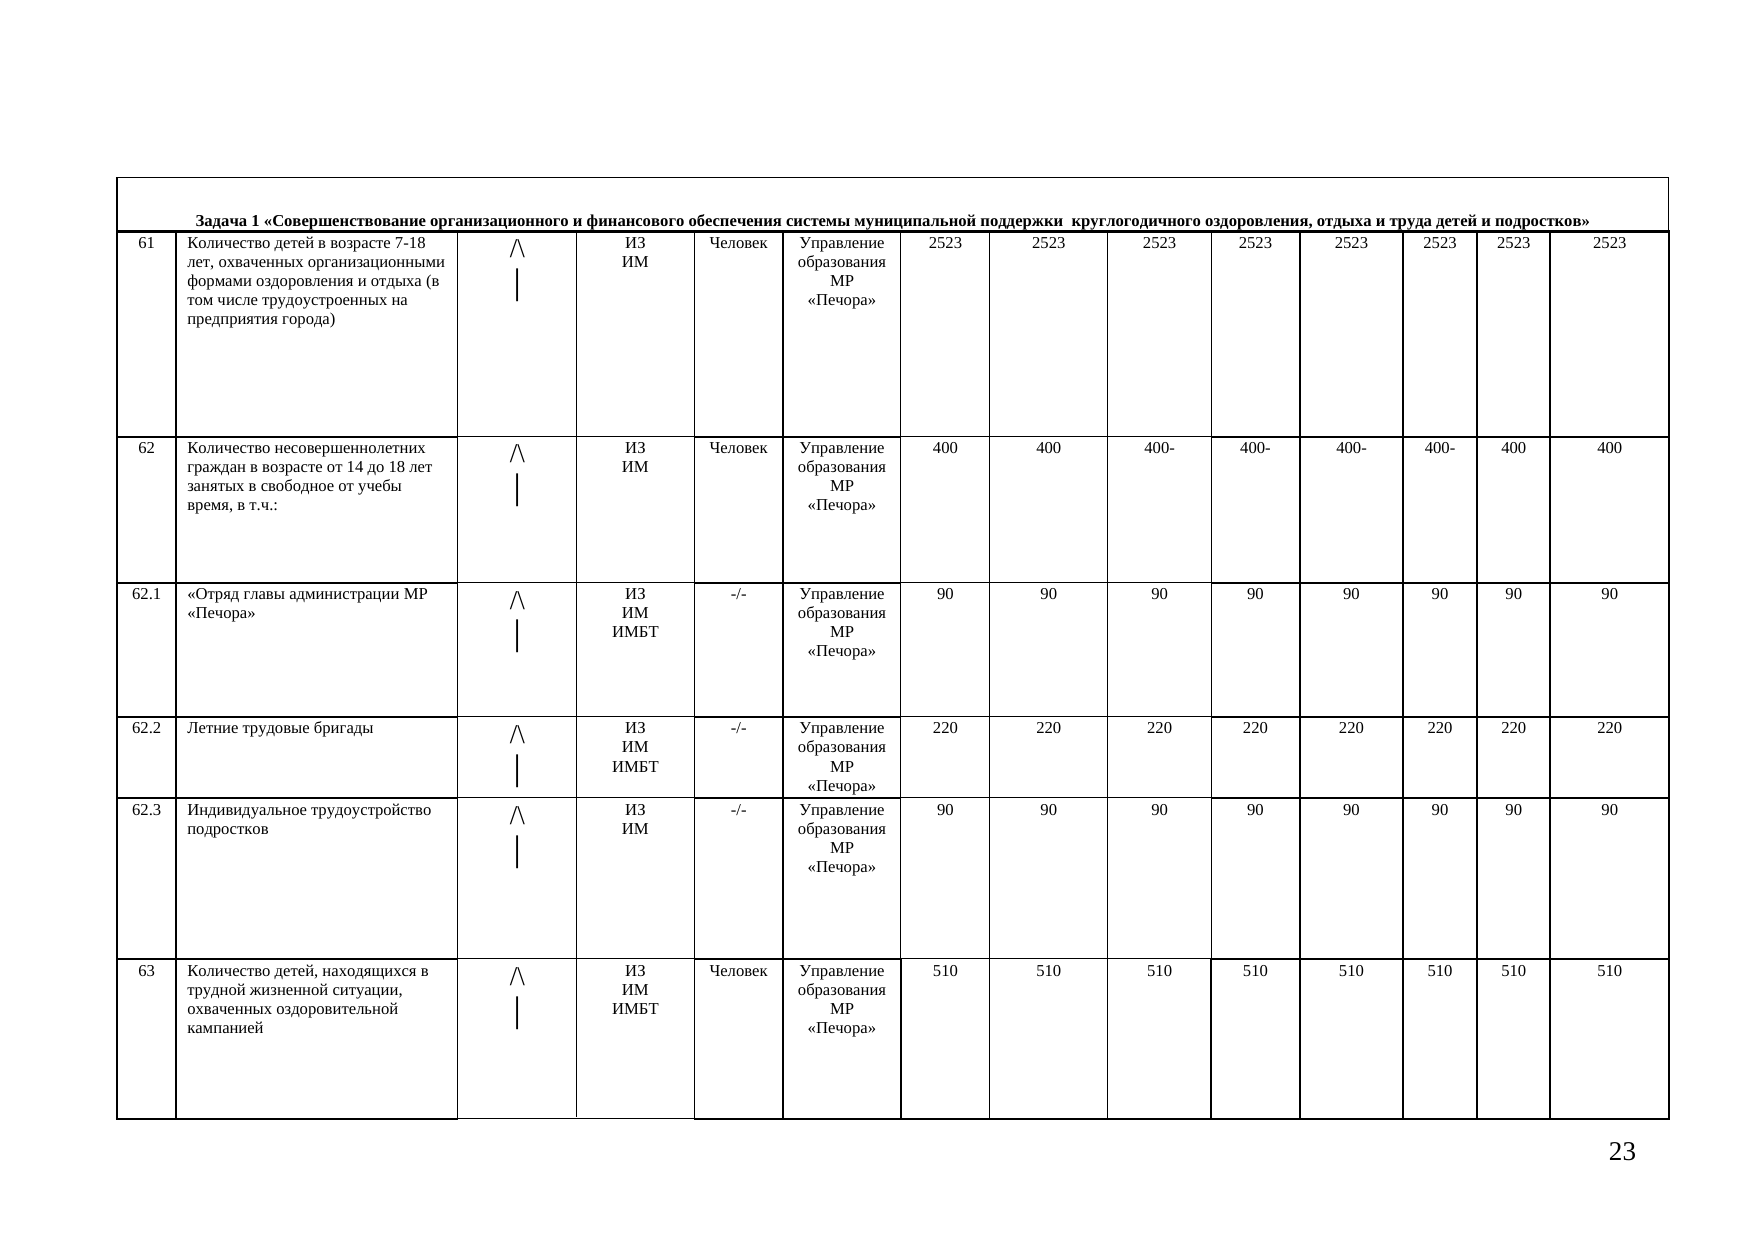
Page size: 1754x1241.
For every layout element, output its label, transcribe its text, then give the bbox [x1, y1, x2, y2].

table_cell 220 [1404, 718, 1476, 797]
table_cell 400 [901, 437, 989, 582]
table_cell 400 [990, 437, 1107, 582]
table_cell ИЗ ИМ ИМБТ [576, 959, 694, 1118]
table_cell /\ │ [458, 583, 576, 716]
table_cell 2523 [1404, 233, 1476, 436]
table_cell Управление образования МР «Печора» [784, 718, 900, 797]
table_cell Управление образования МР «Печора» [784, 233, 900, 436]
table_cell Летние трудовые бригады [177, 718, 457, 797]
table_cell 61 [118, 233, 175, 436]
table_cell ИЗ ИМ [577, 798, 694, 958]
table_cell 220 [901, 717, 989, 797]
table_cell 510 [1478, 960, 1549, 1118]
table_cell 63 [118, 960, 175, 1118]
table_cell 90 [1478, 584, 1549, 716]
table_cell 510 [1212, 960, 1299, 1118]
table_cell 2523 [990, 233, 1107, 436]
table_cell /\ │ [458, 959, 576, 1118]
table_cell 510 [1404, 960, 1476, 1118]
table_cell 90 [1301, 799, 1402, 958]
table_cell /\ │ [458, 233, 576, 436]
table_cell 510 [990, 959, 1107, 1118]
table_cell Управление образования МР «Печора» [784, 438, 900, 582]
table_cell 90 [990, 798, 1107, 958]
table_cell 90 [1551, 584, 1668, 716]
table_cell ИЗ ИМ ИМБТ [577, 583, 694, 716]
table_cell /\ │ [458, 798, 576, 958]
table_cell 400 [1478, 438, 1549, 582]
table_cell Задача 1 «Совершенствование организационного и финансового обеспечения системы муниципальной поддержки круглогодичного оздоровления, отдыха и труда детей и подростков» [118, 178, 1668, 230]
table_cell 220 [1212, 718, 1299, 797]
table_cell 510 [1108, 959, 1210, 1118]
table_cell Индивидуальное трудоустройство подростков [177, 799, 457, 958]
table_cell 90 [1212, 799, 1299, 958]
table_cell Управление образования МР «Печора» [784, 584, 900, 716]
table_cell 90 [1212, 584, 1299, 716]
table_cell -/- [695, 799, 782, 958]
table_cell 2523 [1551, 233, 1668, 436]
table_cell 90 [1108, 583, 1211, 716]
table_cell ИЗ ИМ [577, 437, 694, 582]
table_cell 400- [1212, 438, 1299, 582]
table_cell 2523 [1301, 233, 1402, 436]
table_cell 510 [1551, 960, 1668, 1118]
table_cell 510 [1301, 960, 1402, 1118]
table_cell 2523 [901, 233, 989, 436]
table_cell 220 [1301, 718, 1402, 797]
table_cell 220 [1478, 718, 1549, 797]
table_cell Количество несовершеннолетних граждан в возрасте от 14 до 18 лет занятых в свободное от учебы время, в т.ч.: [177, 438, 457, 582]
table_cell 90 [990, 583, 1107, 716]
table_cell 510 [902, 959, 989, 1118]
table_cell Человек [695, 438, 782, 582]
table_cell -/- [695, 584, 782, 716]
table_cell 2523 [1108, 233, 1211, 436]
table_cell 400- [1108, 437, 1211, 582]
table_cell /\ │ [458, 437, 576, 582]
table_cell 90 [1551, 799, 1668, 958]
table_cell Количество детей в возрасте 7-18 лет, охваченных организационными формами оздоровления и отдыха (в том числе трудоустроенных на предприятия города) [177, 233, 457, 436]
table_cell 90 [1108, 798, 1211, 958]
table_cell -/- [695, 718, 782, 797]
table_cell Количество детей, находящихся в трудной жизненной ситуации, охваченных оздоровительной кампанией [177, 960, 457, 1118]
table_cell 400- [1301, 438, 1402, 582]
table_cell ИЗ ИМ [577, 233, 694, 436]
table_cell 62.3 [118, 799, 175, 958]
table_cell 90 [1404, 584, 1476, 716]
table_cell 90 [1404, 799, 1476, 958]
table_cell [784, 960, 900, 1118]
table_cell 62.1 [118, 584, 175, 716]
table_cell 400- [1404, 438, 1476, 582]
table_cell 90 [1478, 799, 1549, 958]
table_cell 220 [990, 717, 1107, 797]
table_cell 90 [901, 583, 989, 716]
table_cell 2523 [1212, 233, 1299, 436]
table_cell ИЗ ИМ ИМБТ [577, 717, 694, 797]
table_cell 400 [1551, 438, 1668, 582]
table_cell «Отряд главы администрации МР «Печора» [177, 584, 457, 716]
table_cell 90 [901, 798, 989, 958]
table_cell 62 [118, 438, 175, 582]
table_cell 62.2 [118, 718, 175, 797]
table_cell /\ │ [458, 717, 576, 797]
table_cell Управление образования МР «Печора» [784, 799, 900, 958]
table_cell Человек [695, 960, 782, 1118]
table_cell 2523 [1478, 233, 1549, 436]
table_cell 220 [1108, 717, 1211, 797]
table_cell Человек [695, 233, 782, 436]
table_cell 220 [1551, 718, 1668, 797]
table_cell 90 [1301, 584, 1402, 716]
